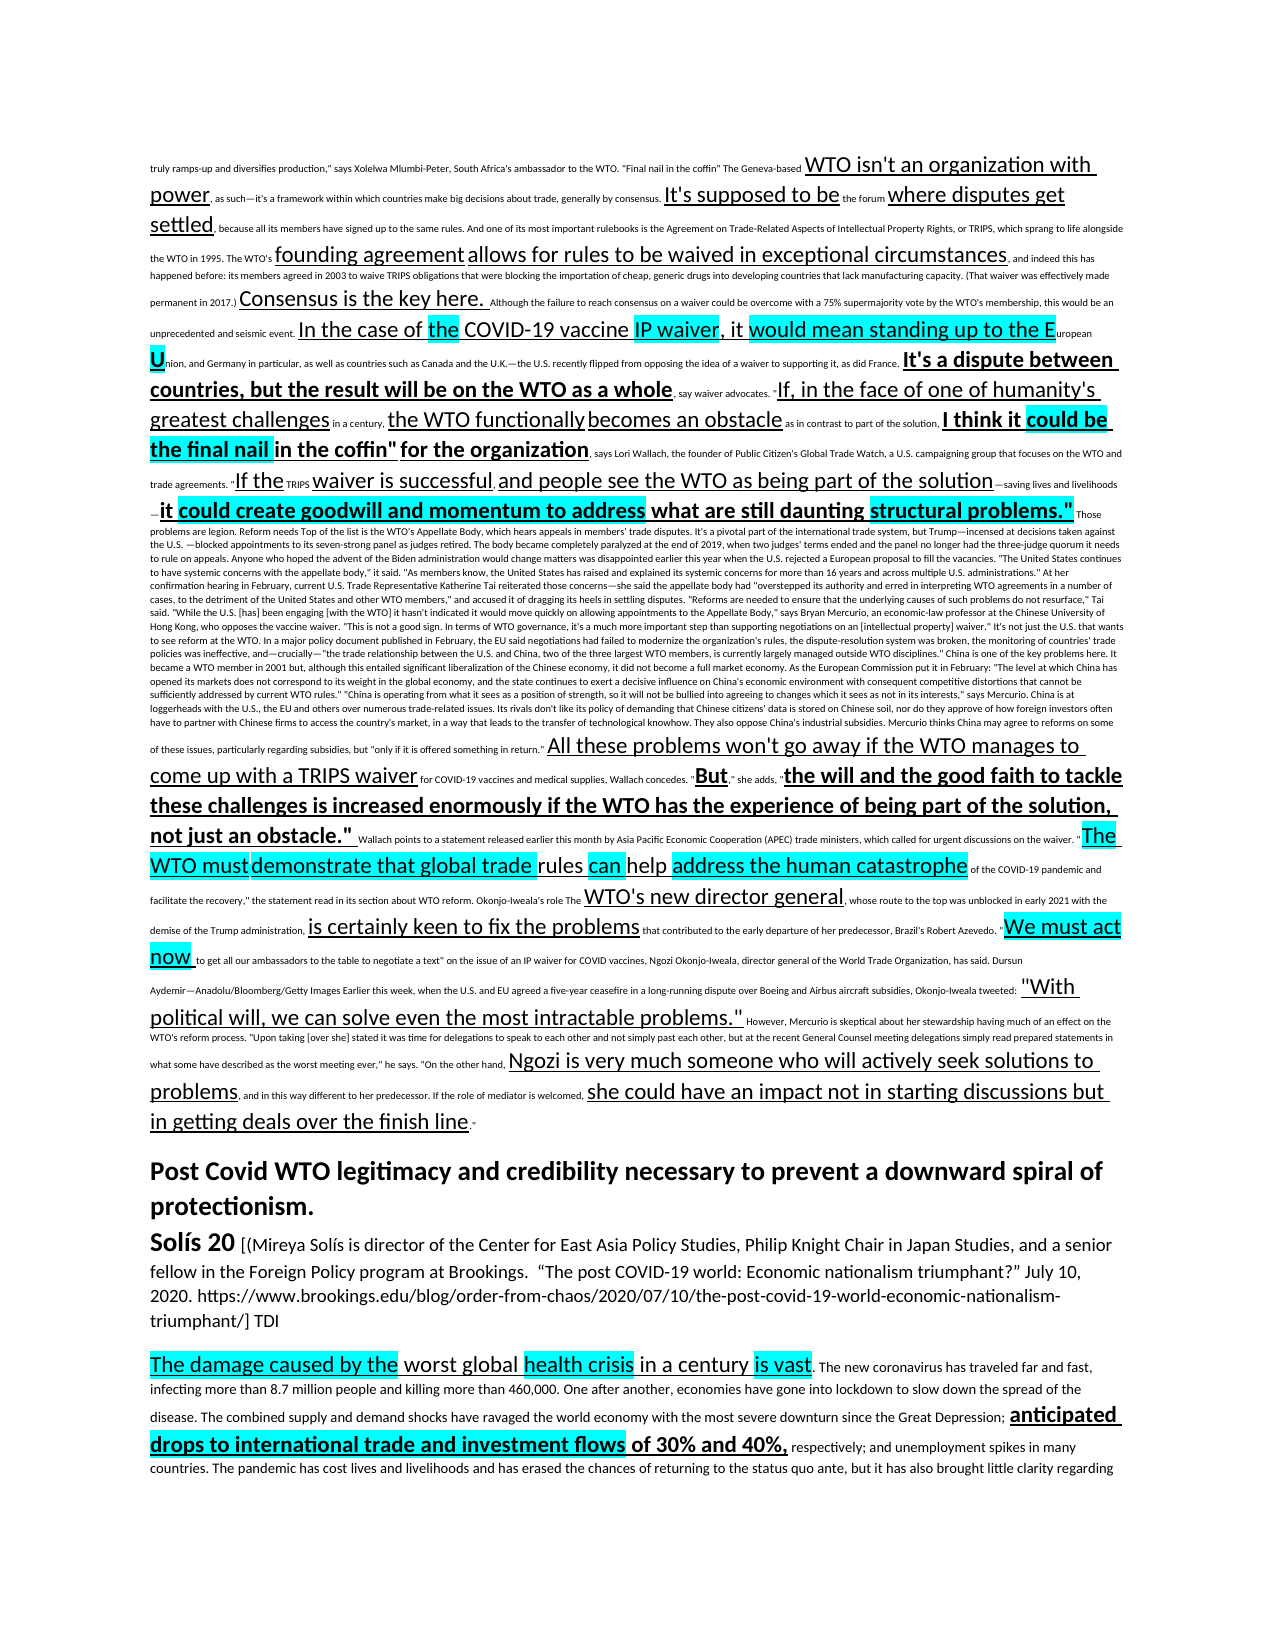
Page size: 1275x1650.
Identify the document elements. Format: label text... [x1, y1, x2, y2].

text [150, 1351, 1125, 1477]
subtitle Post Covid WTO legitimacy and credibility necessary to prevent a downward spiral of protectionism. [150, 1154, 1125, 1222]
text Solís 20 [(Mireya Solís is director of the Center for East Asia Policy Studies, Philip Knight Chair in Japan Studies, and a senior fellow in the Foreign Policy program at Brookings. “The post COVID-19 world: Economic nationalism triumphant?” July 10, 2020. https://www.brookings.edu/blog/order-from-chaos/2020/07/10/the-post-covid-19-world-economic-nationalism-triumphant/] TDI [150, 1225, 1125, 1332]
